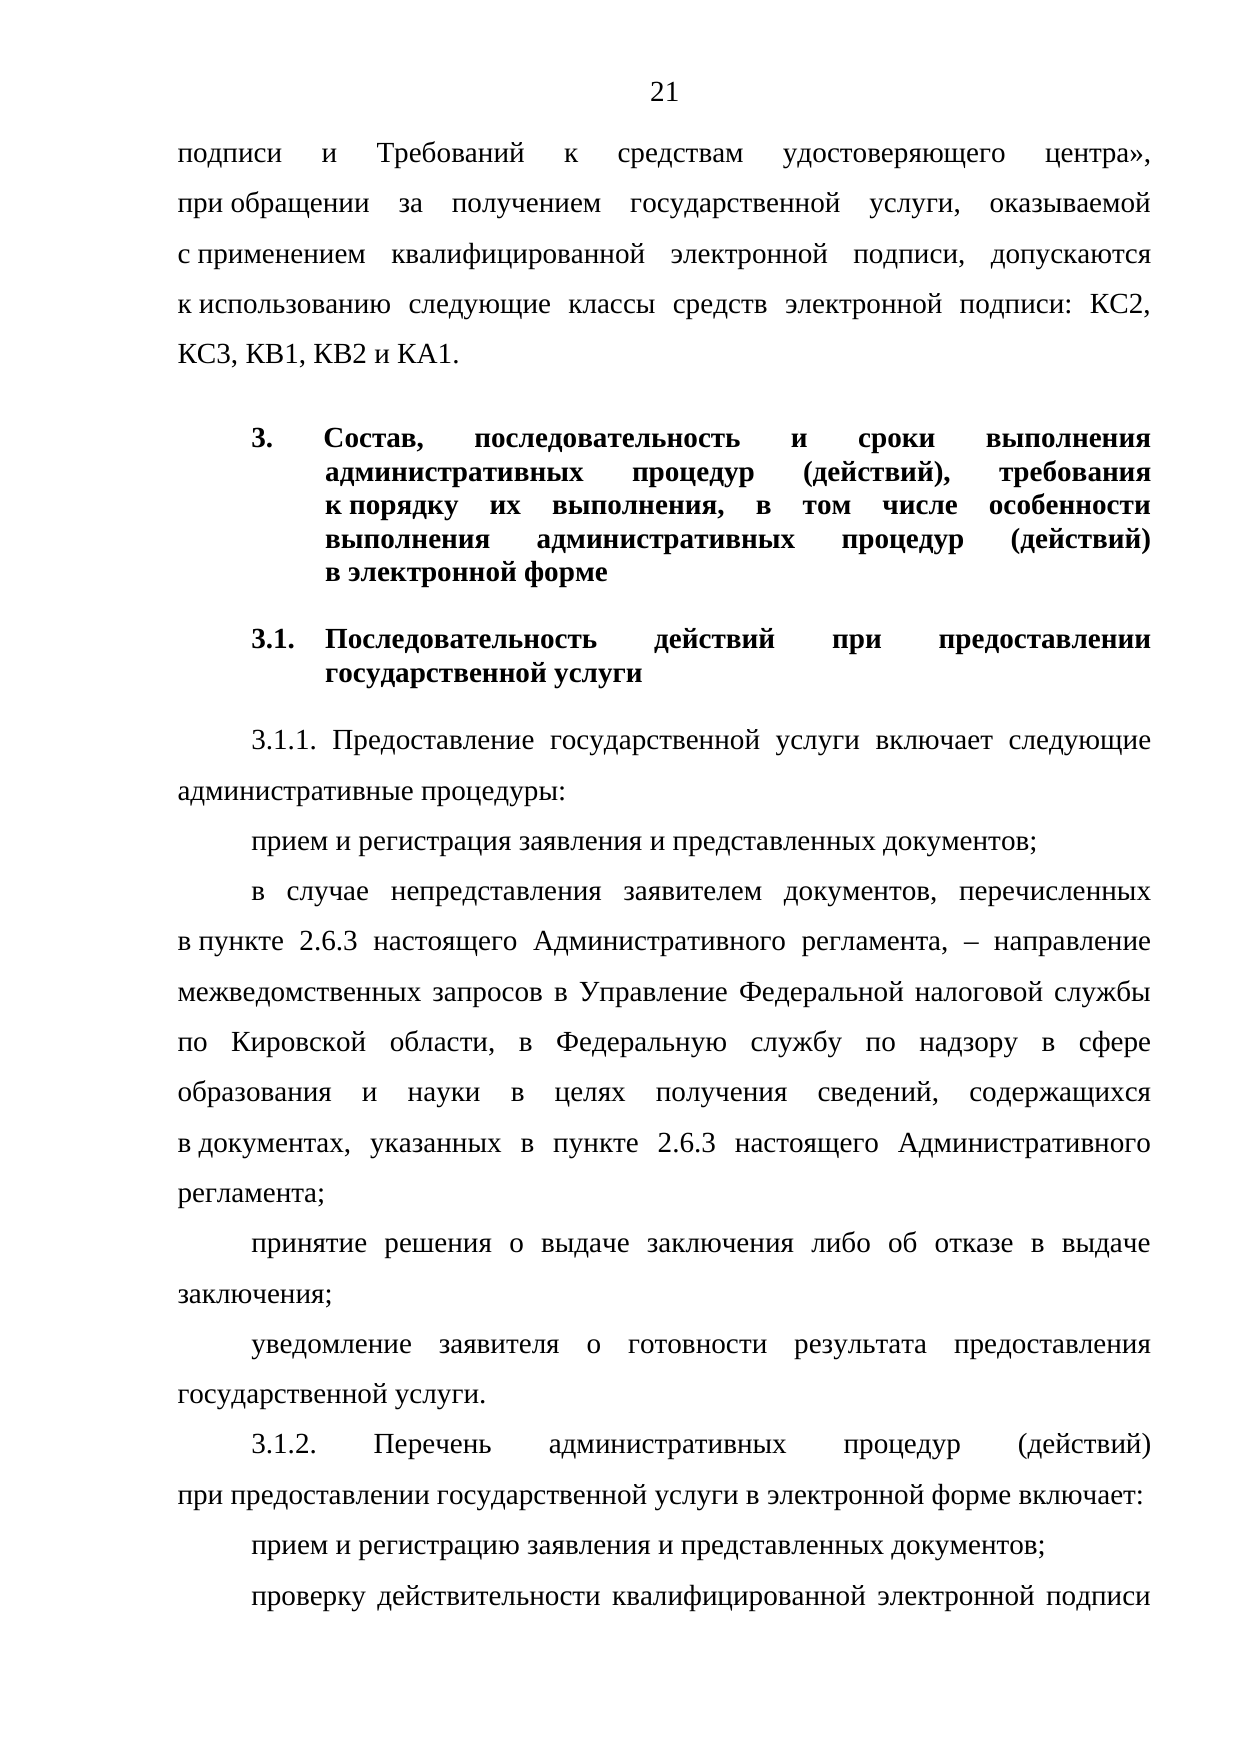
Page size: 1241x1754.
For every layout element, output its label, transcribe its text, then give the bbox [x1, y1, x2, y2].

text уведомление заявителя о готовности результата предоставления государственной услуги. [177, 1326, 1152, 1410]
text 3.1.1. Предоставление государственной услуги включает следующие административные процедуры: [177, 722, 1152, 806]
text в случае непредставления заявителем документов, перечисленных в пункте 2.6.3 настоящего Административного регламента, – направление межведомственных запросов в Управление Федеральной налоговой службы по Кировской области, в Федеральную службу по надзору в сфере образования и науки в целях получения сведений, содержащихся в документах, указанных в пункте 2.6.3 настоящего Административного регламента; [177, 873, 1152, 1209]
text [177, 135, 1152, 370]
text 3.1.2. Перечень административных процедур (действий) при предоставлении государственной услуги в электронной форме включает: [177, 1427, 1152, 1511]
text принятие решения о выдаче заключения либо об отказе в выдаче заключения; [177, 1225, 1152, 1309]
text прием и регистрация заявления и представленных документов; [177, 823, 1152, 856]
title 3. Состав, последовательность и сроки выполнения административных процедур (действий), требования к порядку их выполнения, в том числе особенности выполнения административных процедур (действий) в электронной форме [251, 420, 1152, 588]
text прием и регистрацию заявления и представленных документов; [177, 1527, 1152, 1561]
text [177, 1578, 1152, 1611]
title 3.1. Последовательность действий при предоставлении государственной услуги [251, 622, 1152, 689]
